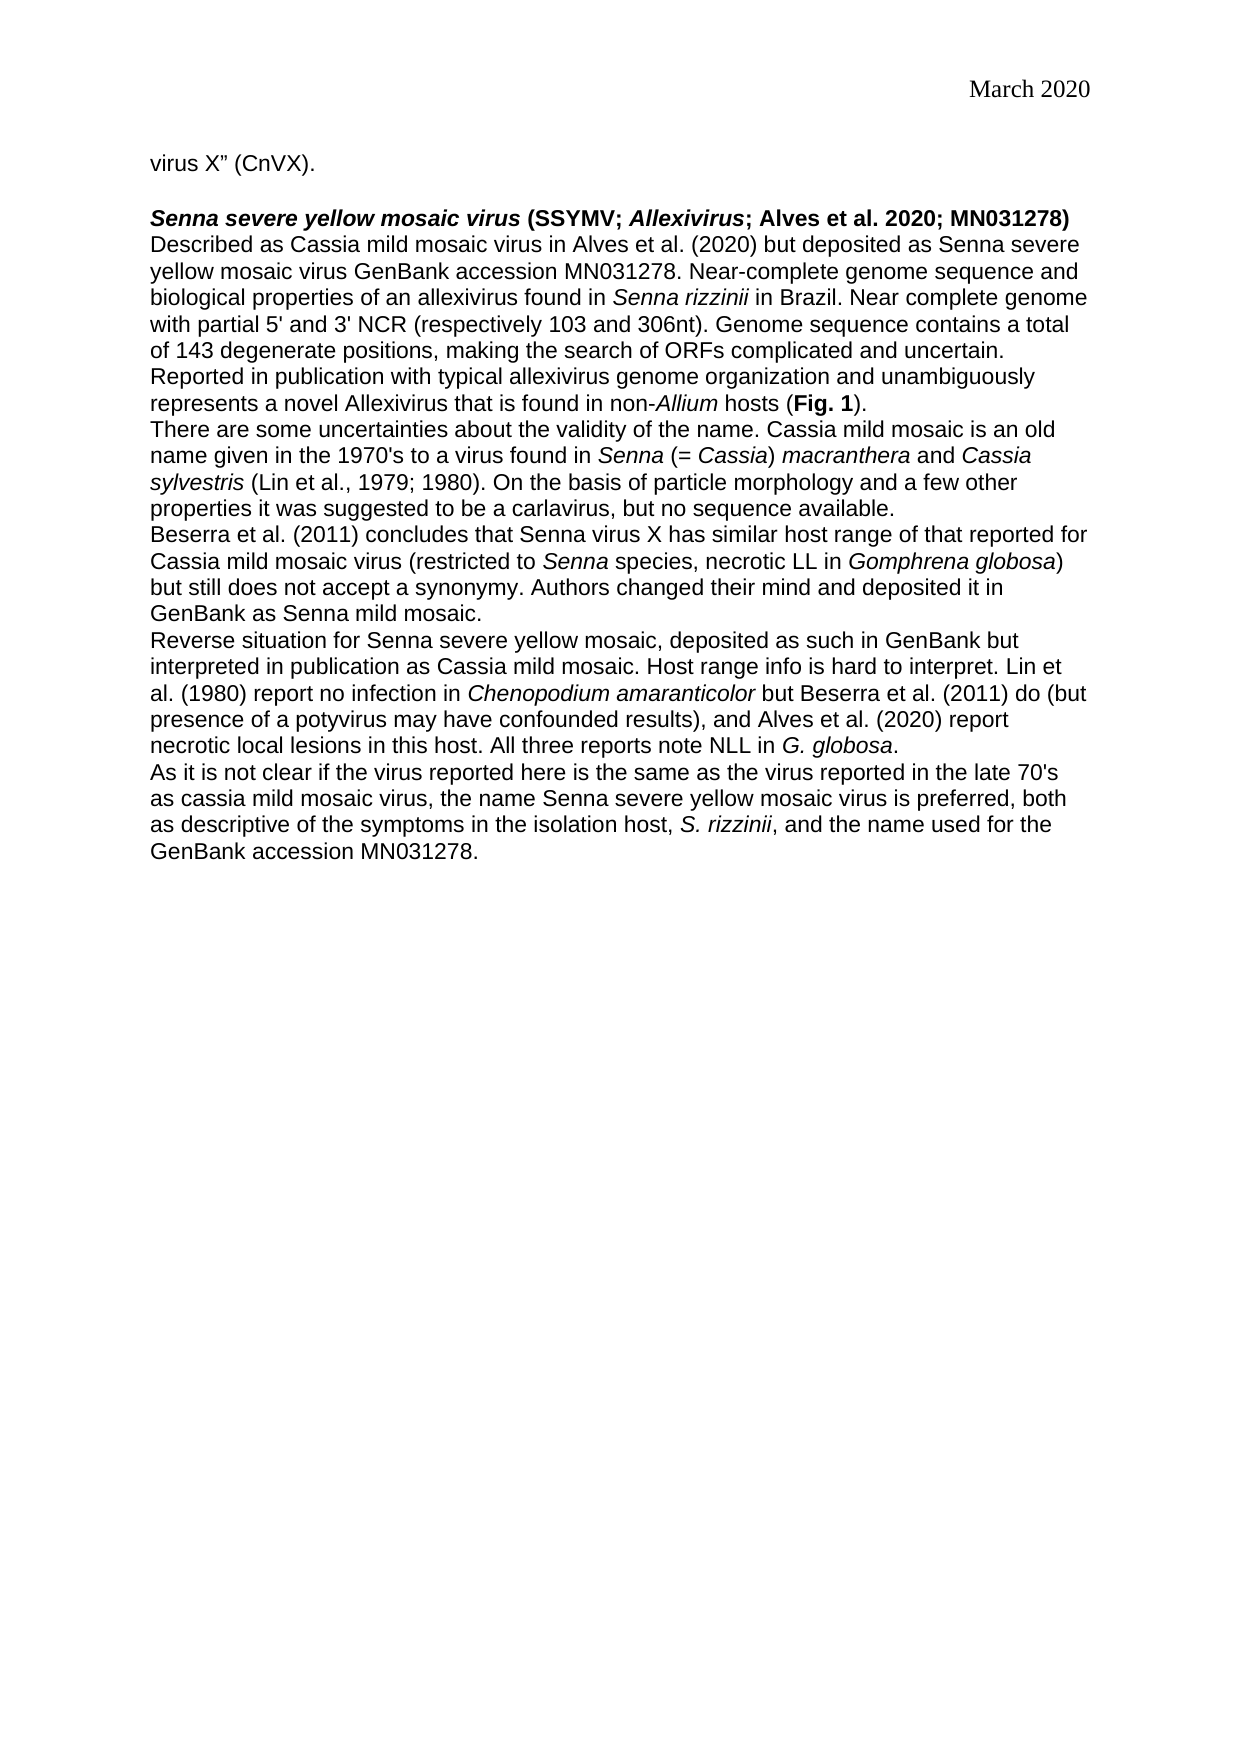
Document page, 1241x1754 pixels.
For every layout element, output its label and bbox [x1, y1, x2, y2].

table_header [139, 150, 1100, 864]
